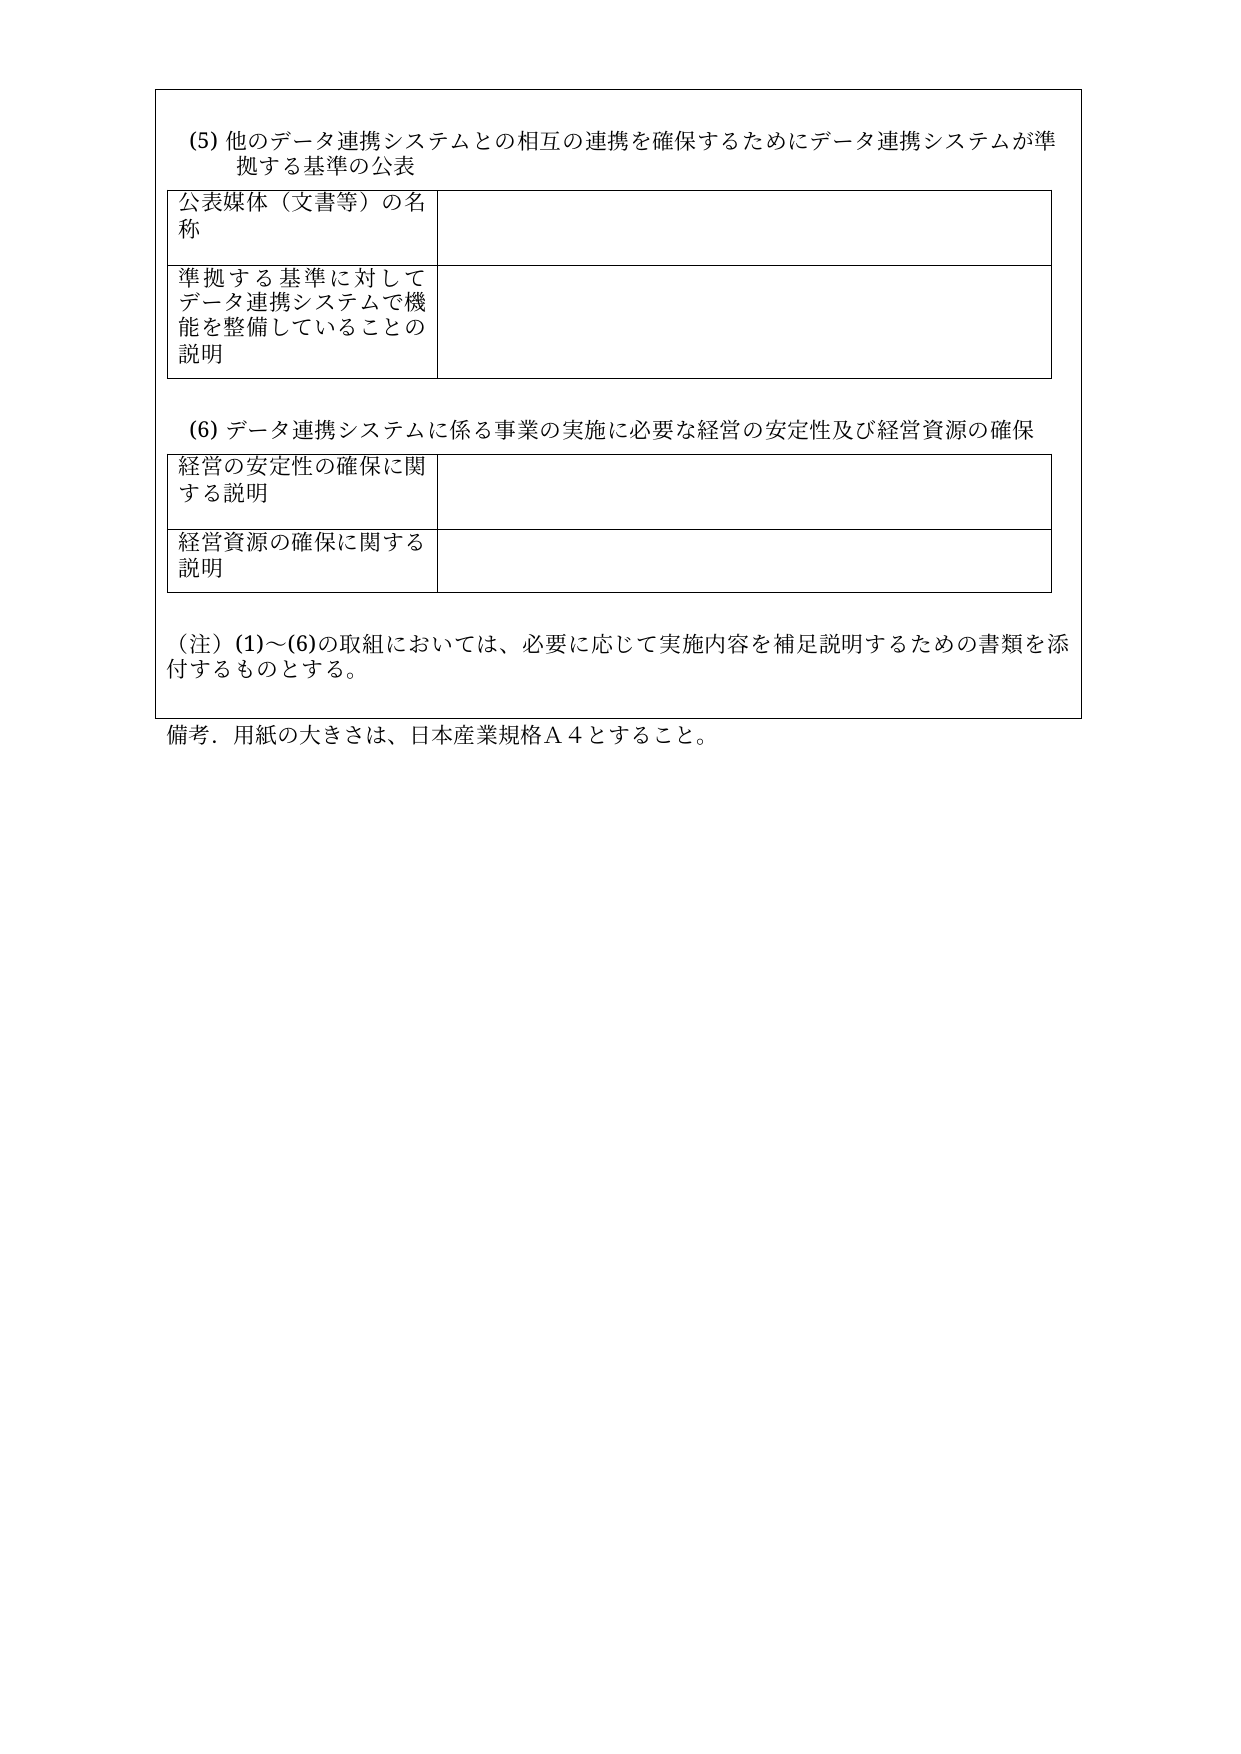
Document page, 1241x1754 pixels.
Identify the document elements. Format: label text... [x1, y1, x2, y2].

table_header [156, 90, 1081, 717]
text 備考．用紙の大きさは、日本産業規格Ａ４とすること。 [167, 719, 1070, 750]
